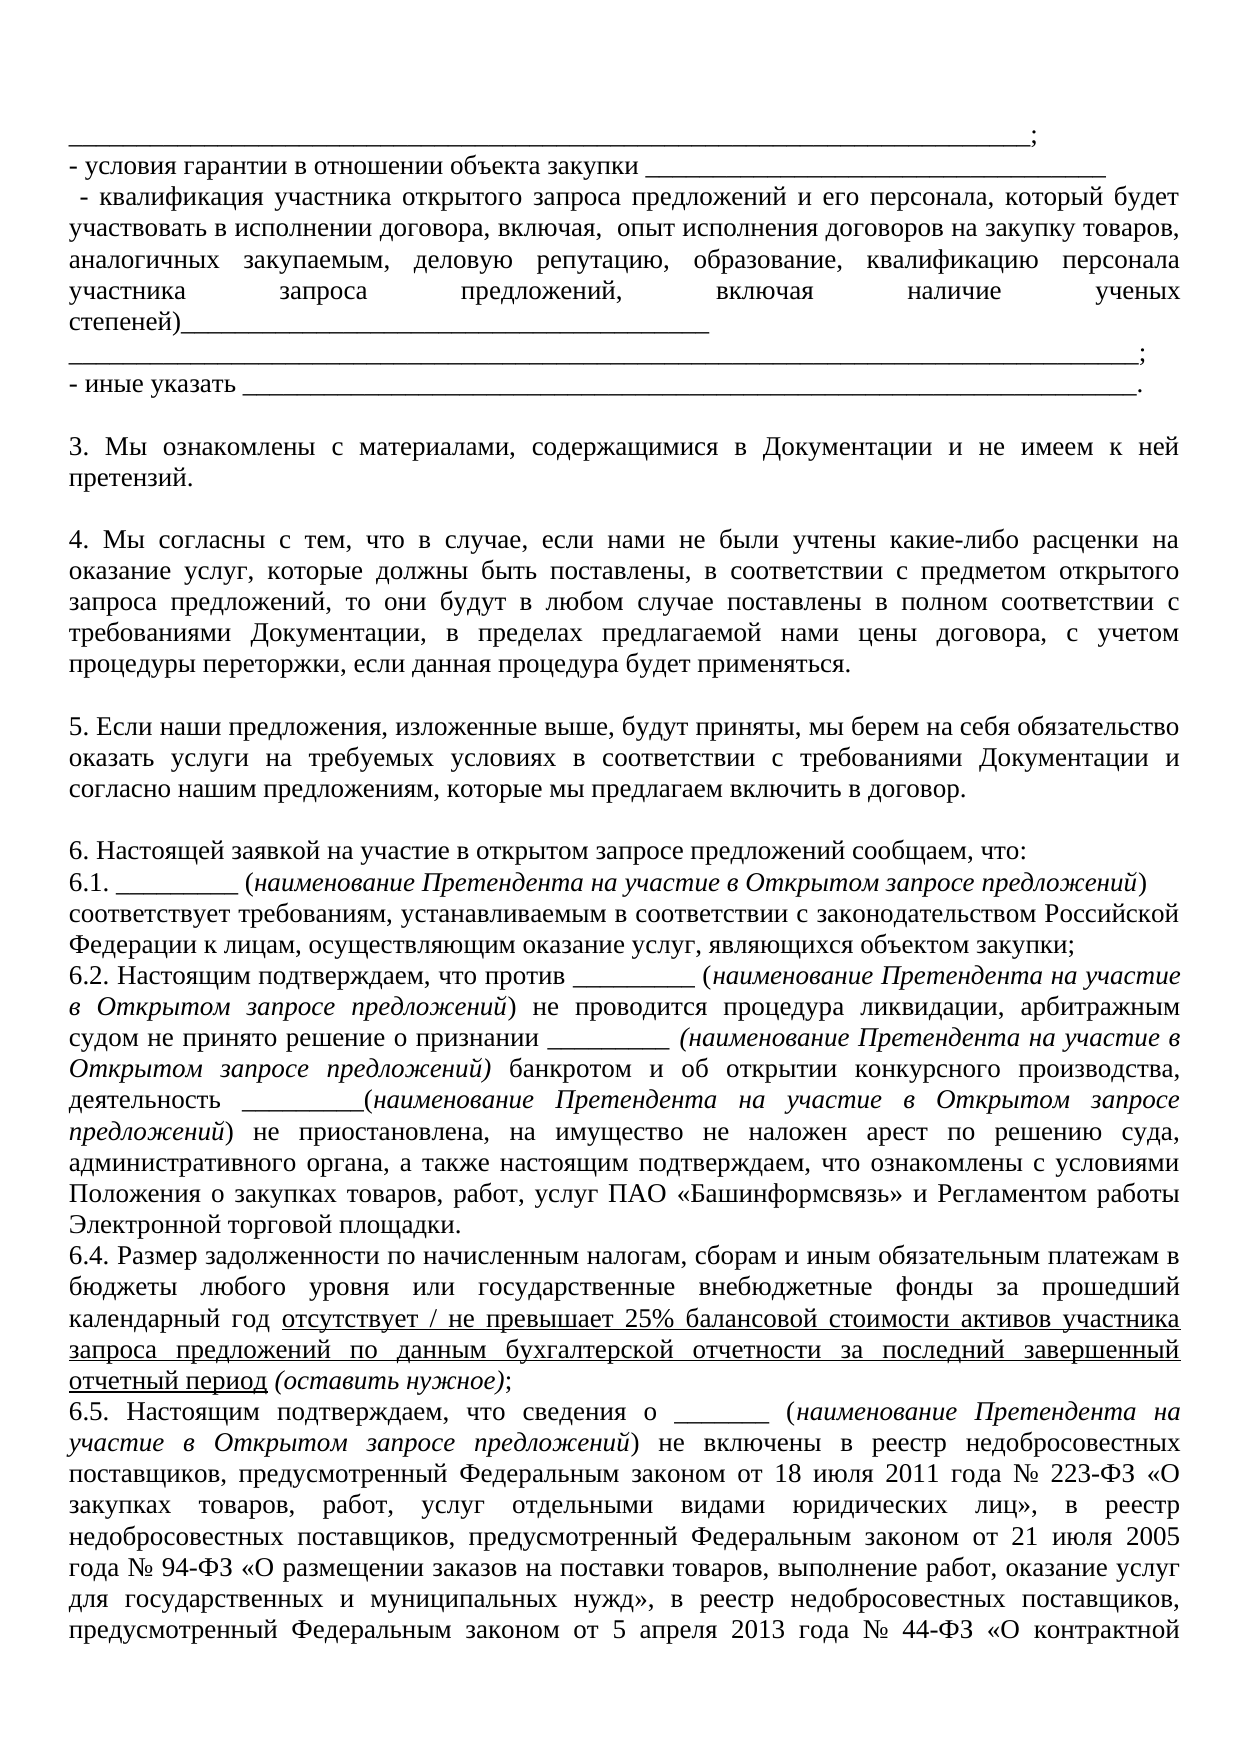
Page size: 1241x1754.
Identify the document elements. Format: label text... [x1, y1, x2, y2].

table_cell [58, 835, 1192, 1644]
table_cell 4. Мы согласны с тем, что в случае, если нами не были учтены какие-либо расценки на оказание услуг, которые должны быть поставлены, в соответствии с предметом открытого запроса предложений, то они будут в любом случае поставлены в полном соответствии с требованиями Документации, в пределах предлагаемой нами цены договора, с учетом процедуры переторжки, если данная процедура будет применяться. [58, 492, 1192, 710]
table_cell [58, 118, 1192, 492]
table_cell 5. Если наши предложения, изложенные выше, будут приняты, мы берем на себя обязательство оказать услуги на требуемых условиях в соответствии с требованиями Документации и согласно нашим предложениям, которые мы предлагаем включить в договор. [58, 710, 1192, 834]
